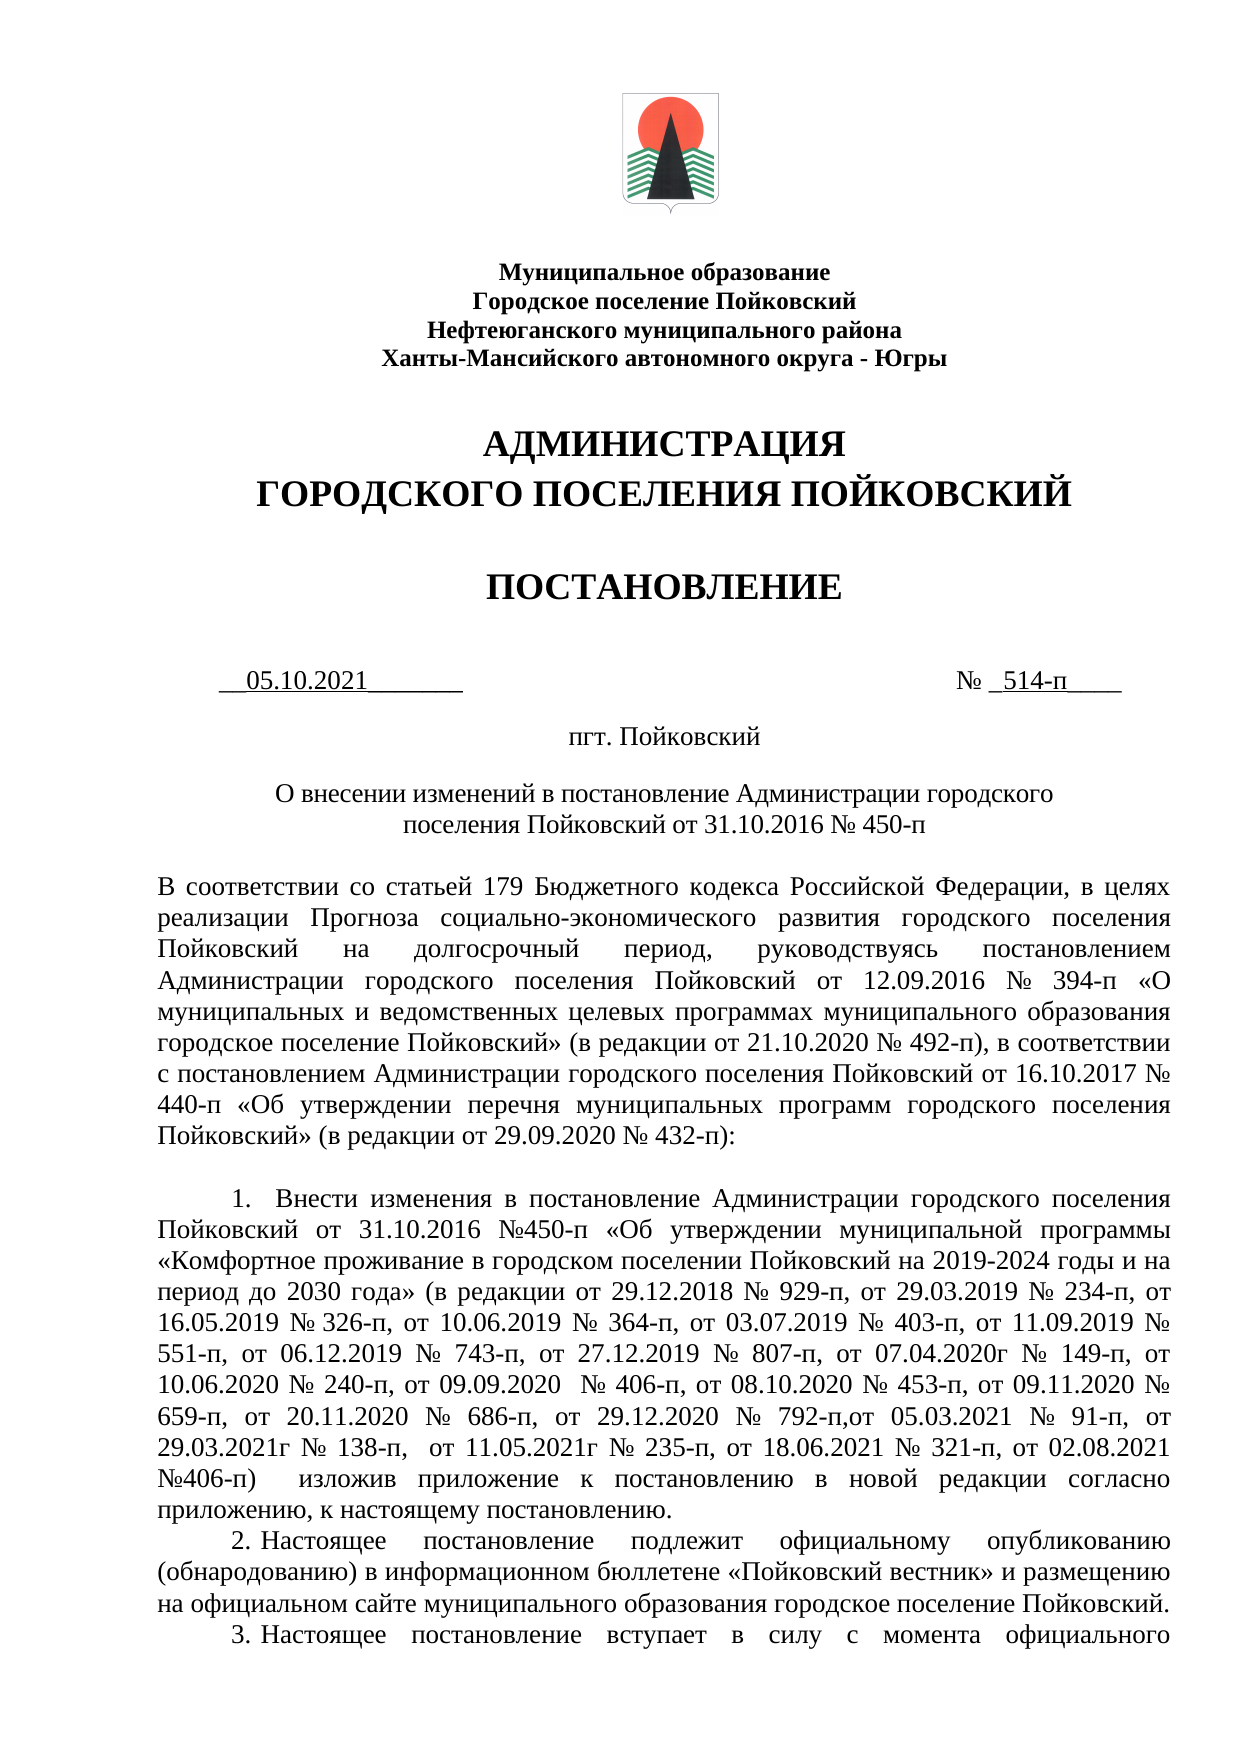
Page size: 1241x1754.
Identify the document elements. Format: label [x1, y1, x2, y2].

table_header [146, 89, 1183, 1649]
picture [622, 92, 720, 215]
